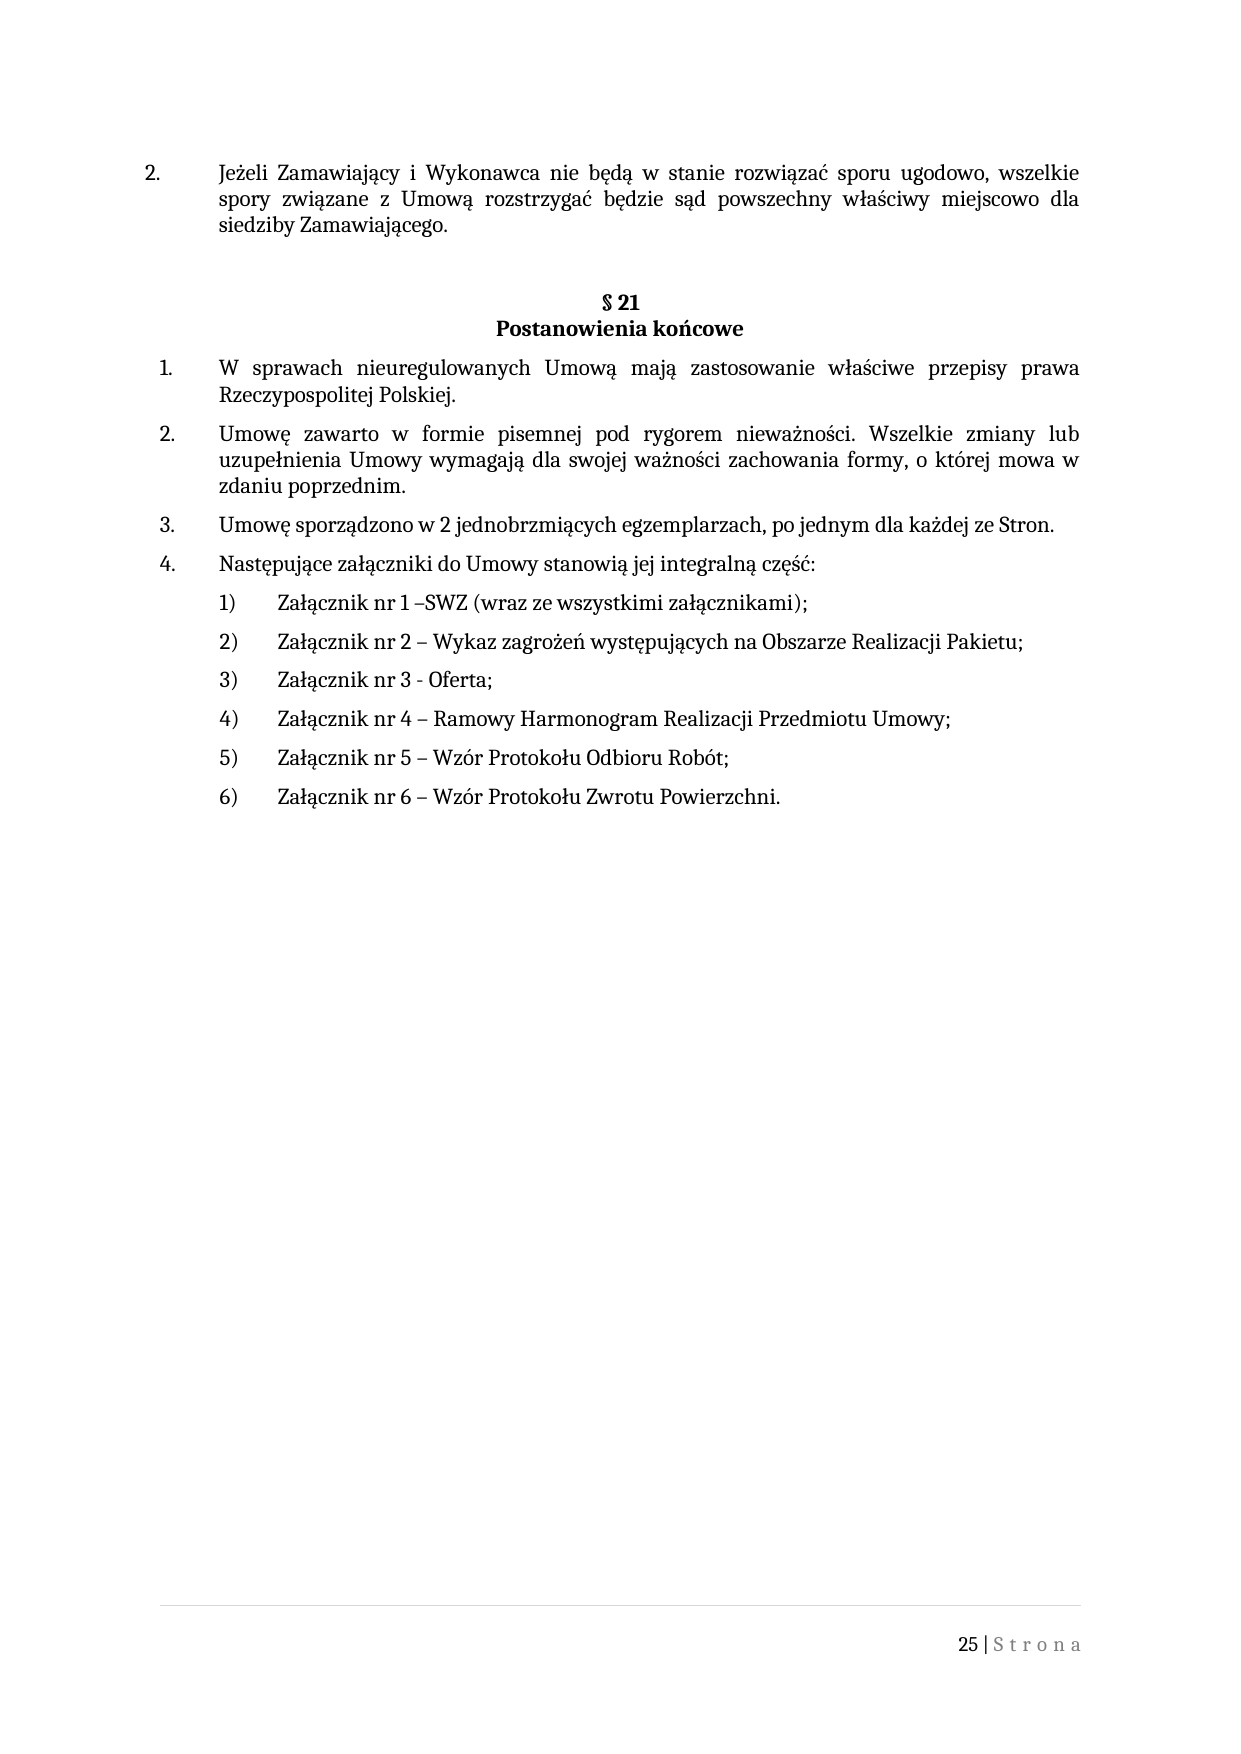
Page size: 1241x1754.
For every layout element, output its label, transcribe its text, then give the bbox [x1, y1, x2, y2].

list Załącznik nr 6 – Wzór Protokołu Zwrotu Powierzchni. [219, 784, 1081, 810]
text § 21 Postanowienia końcowe [159, 290, 1081, 343]
list Umowę sporządzono w 2 jednobrzmiących egzemplarzach, po jednym dla każdej ze Stron. [159, 512, 1081, 538]
list Załącznik nr 4 – Ramowy Harmonogram Realizacji Przedmiotu Umowy; [219, 706, 1081, 732]
list W sprawach nieuregulowanych Umową mają zastosowanie właściwe przepisy prawa Rzeczypospolitej Polskiej. [159, 355, 1081, 408]
list Załącznik nr 2 – Wykaz zagrożeń występujących na Obszarze Realizacji Pakietu; [219, 628, 1081, 655]
list Załącznik nr 1 –SWZ (wraz ze wszystkimi załącznikami); [219, 589, 1081, 616]
list Jeżeli Zamawiający i Wykonawca nie będą w stanie rozwiązać sporu ugodowo, wszelkie spory związane z Umową rozstrzygać będzie sąd powszechny właściwy miejscowo dla siedziby Zamawiającego. [145, 159, 1081, 238]
list Załącznik nr 3 - Oferta; [219, 667, 1081, 694]
list Załącznik nr 5 – Wzór Protokołu Odbioru Robót; [219, 745, 1081, 771]
list Umowę zawarto w formie pisemnej pod rygorem nieważności. Wszelkie zmiany lub uzupełnienia Umowy wymagają dla swojej ważności zachowania formy, o której mowa w zdaniu poprzednim. [159, 420, 1081, 499]
list Następujące załączniki do Umowy stanowią jej integralną część: [159, 551, 1081, 577]
